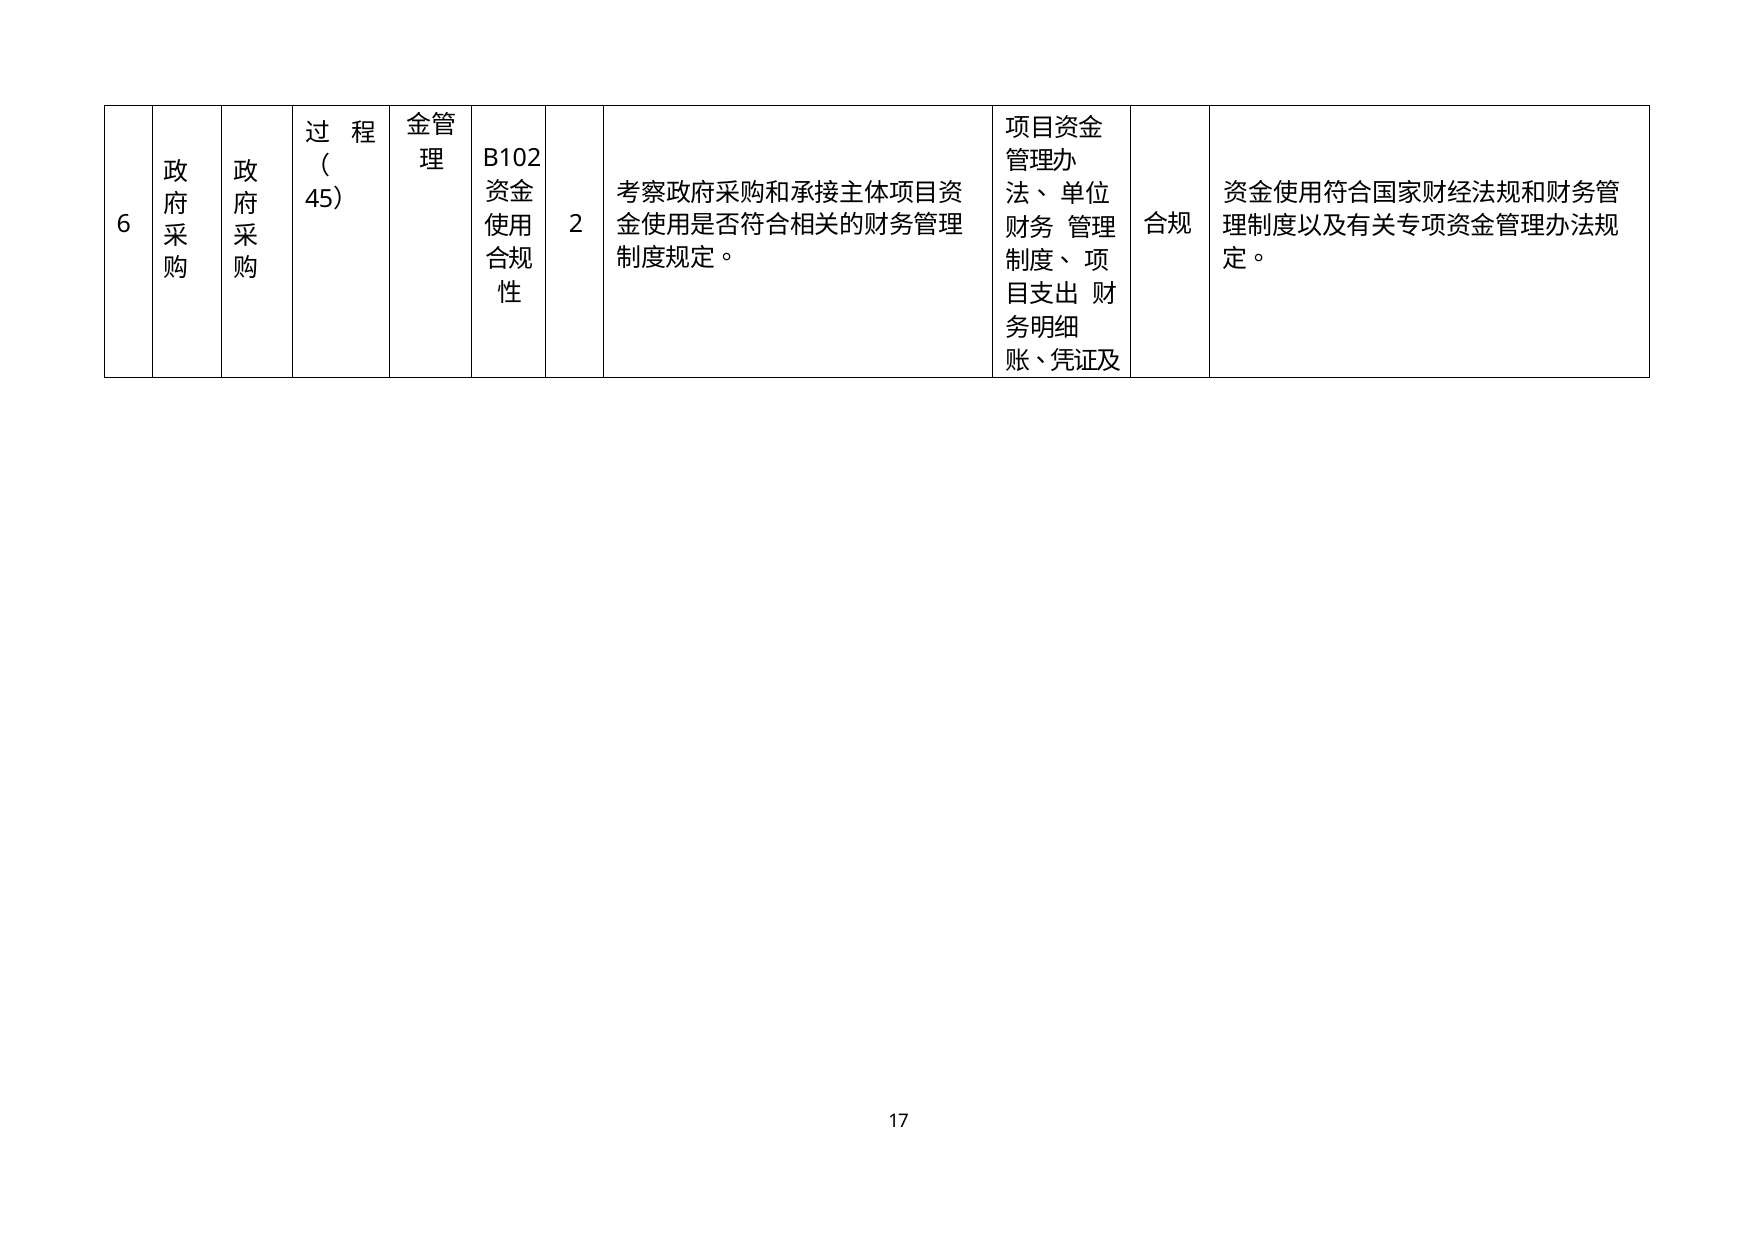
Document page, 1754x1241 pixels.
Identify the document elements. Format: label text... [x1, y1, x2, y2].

table_cell 资金使用符合国家财经法规和财务管 理制度以及有关专项资金管理办法规 定。 [1210, 106, 1649, 377]
table_cell 考察政府采购和承接主体项目资 金使用是否符合相关的财务管理 制度规定。 [604, 106, 992, 377]
table_cell 项目资金 管理办法、 单位财务 管理制度、 项目支出 财务明细 账、凭证及 [993, 106, 1130, 377]
table_cell 2 [546, 106, 603, 377]
table_cell B102 资金 使用 合规 性 [472, 106, 545, 377]
table_cell B 项目 过 程 （45） [293, 106, 389, 377]
table_cell 合规 [1131, 106, 1209, 377]
table_cell 6 [105, 106, 152, 377]
table_cell B1 资 金管 理 [390, 106, 471, 377]
table_cell 政 府 采 购 [153, 106, 221, 377]
table_cell 政 府 采 购 [222, 106, 292, 377]
